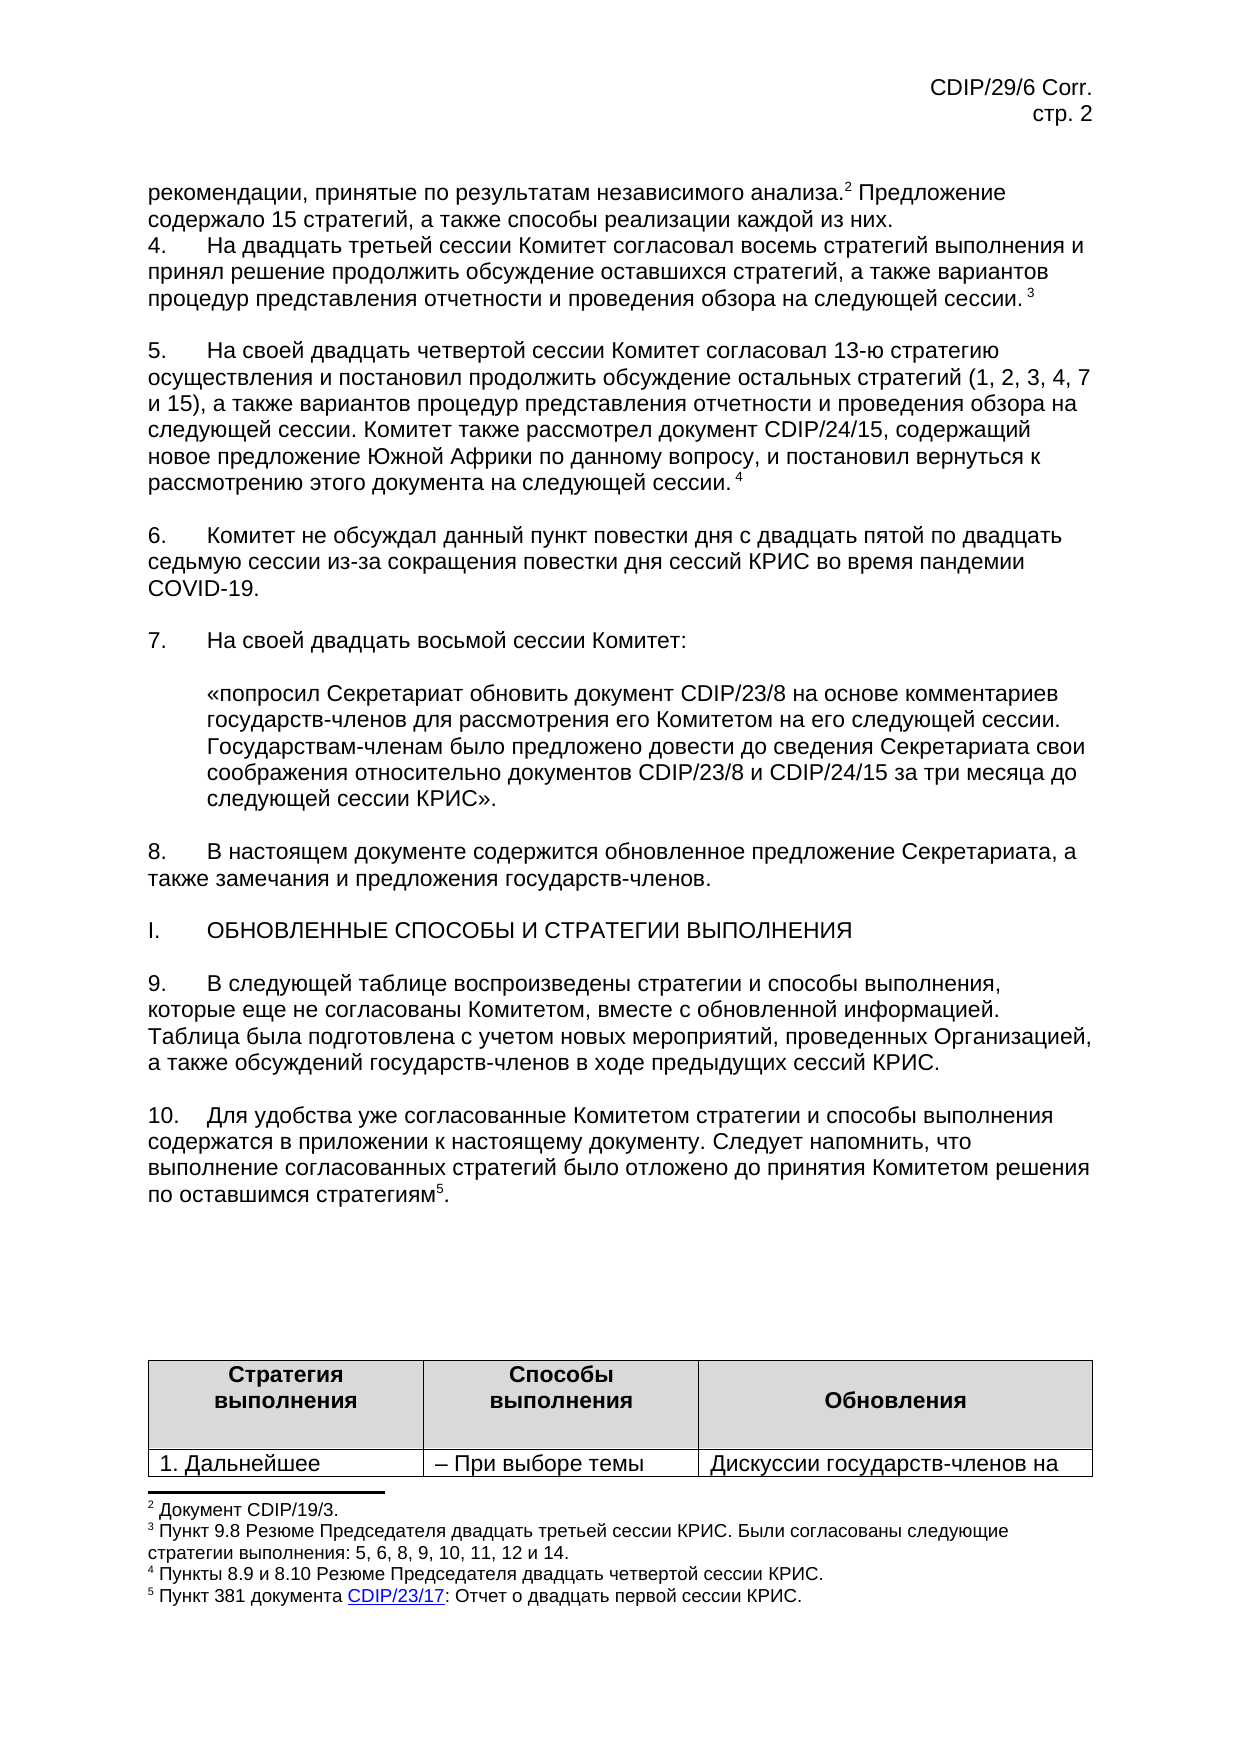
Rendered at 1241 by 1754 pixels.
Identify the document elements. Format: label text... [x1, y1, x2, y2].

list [148, 179, 1093, 232]
list На двадцать третьей сессии Комитет согласовал восемь стратегий выполнения и принял решение продолжить обсуждение оставшихся стратегий, а также вариантов процедур представления отчетности и проведения обзора на следующей сессии. [148, 232, 1093, 311]
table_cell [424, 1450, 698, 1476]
table_header Способы выполнения [424, 1361, 698, 1448]
list В настоящем документе содержится обновленное предложение Секретариата, а также замечания и предложения государств-членов. [148, 838, 1093, 891]
list ОБНОВЛЕННЫЕ СПОСОБЫ И СТРАТЕГИИ ВЫПОЛНЕНИЯ [148, 917, 1093, 943]
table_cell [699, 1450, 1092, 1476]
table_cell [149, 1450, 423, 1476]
list «попросил Секретариат обновить документ CDIP/23/8 на основе комментариев государств-членов для рассмотрения его Комитетом на его следующей сессии. Государствам-членам было предложено довести до сведения Секретариата свои соображения относительно документов CDIP/23/8 и CDIP/24/15 за три месяца до следующей сессии КРИС». [207, 680, 1093, 812]
list В следующей таблице воспроизведены стратегии и способы выполнения, которые еще не согласованы Комитетом, вместе с обновленной информацией. Таблица была подготовлена с учетом новых мероприятий, проведенных Организацией, а также обсуждений государств-членов в ходе предыдущих сессий КРИС. [148, 970, 1093, 1075]
table_header Обновления [699, 1361, 1092, 1448]
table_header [149, 1361, 423, 1448]
list Комитет не обсуждал данный пункт повестки дня с двадцать пятой по двадцать седьмую сессии из-за сокращения повестки дня сессий КРИС во время пандемии COVID-19. [148, 522, 1093, 601]
list На своей двадцать четвертой сессии Комитет согласовал 13-ю стратегию осуществления и постановил продолжить обсуждение остальных стратегий (1, 2, 3, 4, 7 и 15), а также вариантов процедур представления отчетности и проведения обзора на следующей сессии. Комитет также рассмотрел документ CDIP/24/15, содержащий новое предложение Южной Африки по данному вопросу, и постановил вернуться к рассмотрению этого документа на следующей сессии. [148, 337, 1093, 496]
list На своей двадцать восьмой сессии Комитет: [148, 627, 1093, 654]
list Для удобства уже согласованные Комитетом стратегии и способы выполнения содержатся в приложении к настоящему документу. Следует напомнить, что выполнение согласованных стратегий было отложено до принятия Комитетом решения по оставшимся стратегиям. [148, 1102, 1093, 1207]
